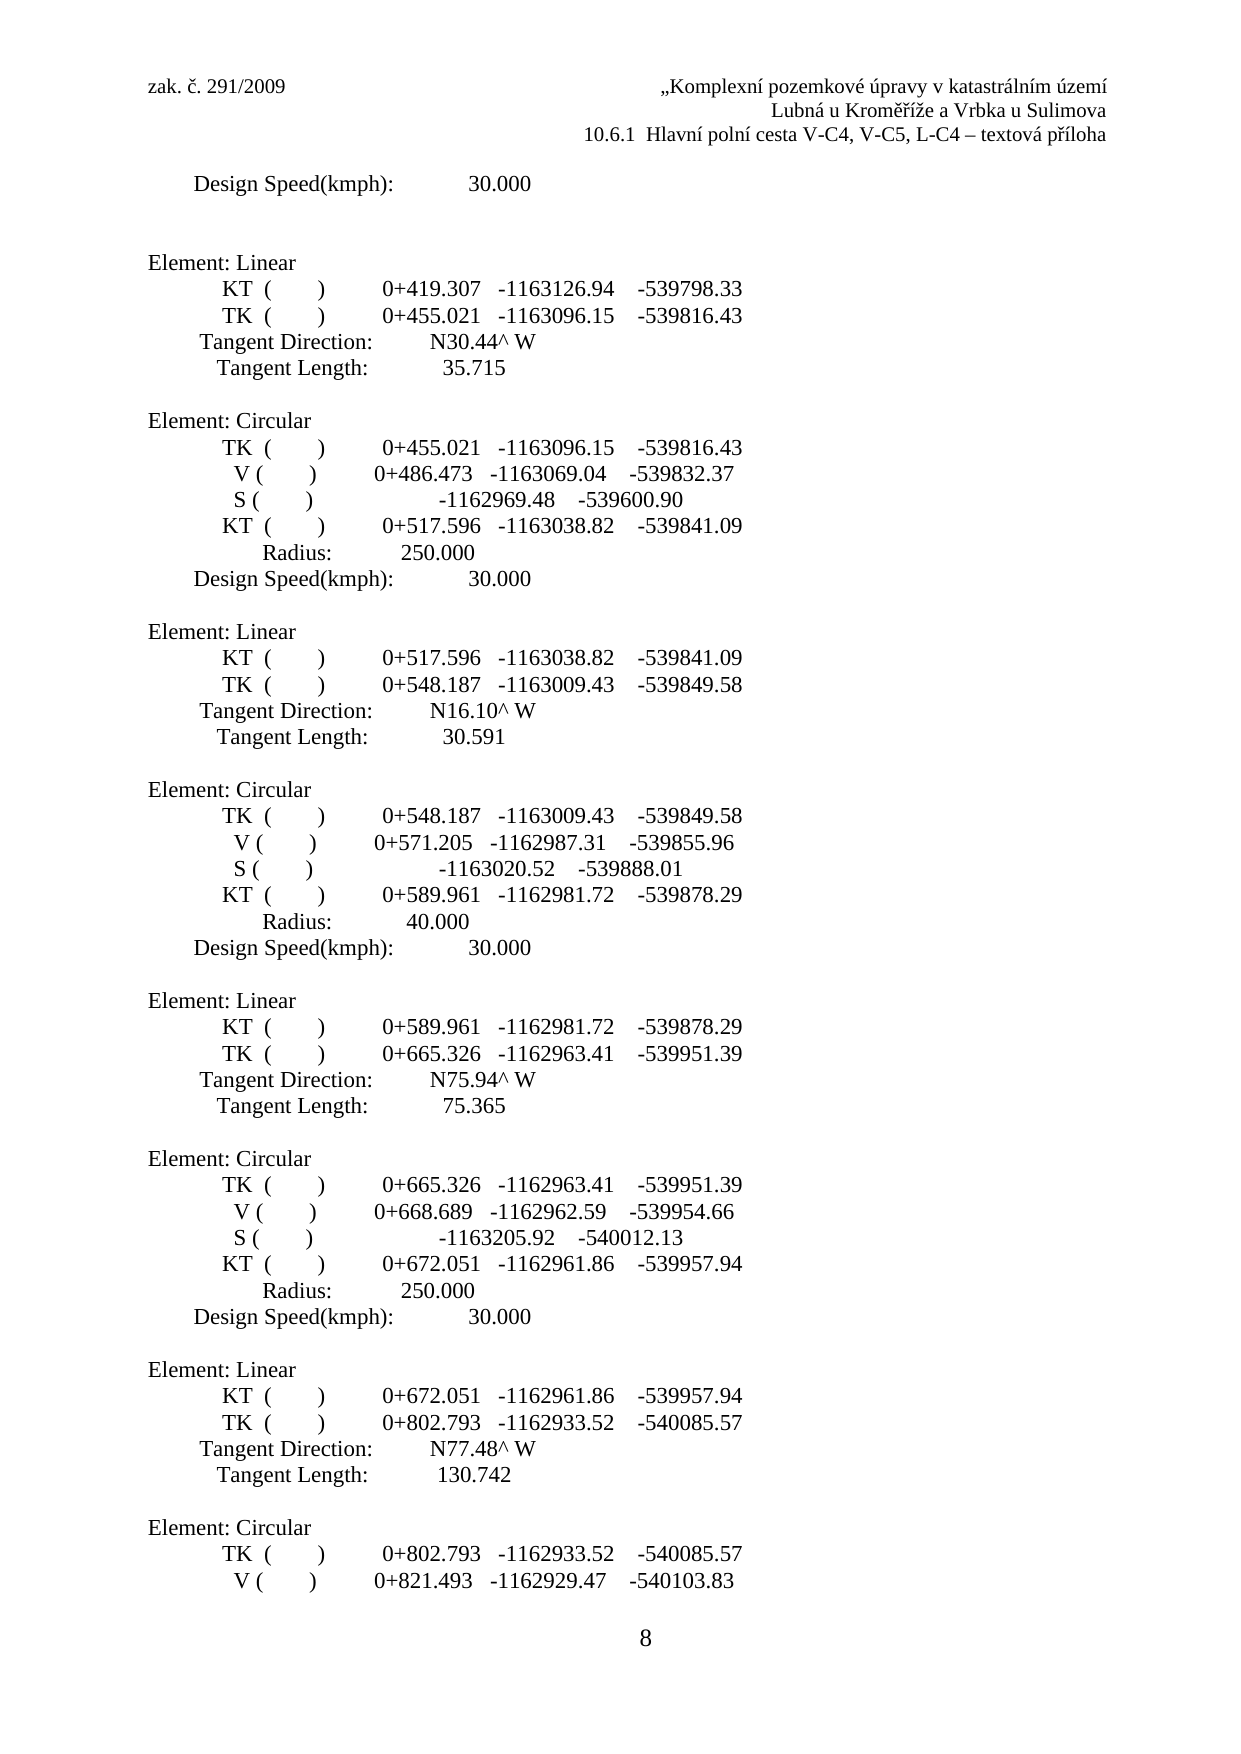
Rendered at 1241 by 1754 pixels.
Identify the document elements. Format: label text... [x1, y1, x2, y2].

text Tangent Length: 130.742 [148, 1461, 1106, 1488]
text Element: Circular [148, 407, 1106, 433]
text TK ( ) 0+548.187 -1163009.43 -539849.58 [148, 802, 1106, 829]
text S ( ) -1163020.52 -539888.01 [148, 855, 1106, 882]
text V ( ) 0+486.473 -1163069.04 -539832.37 [148, 460, 1106, 486]
text TK ( ) 0+802.793 -1162933.52 -540085.57 [148, 1409, 1106, 1435]
text V ( ) 0+571.205 -1162987.31 -539855.96 [148, 829, 1106, 855]
text KT ( ) 0+589.961 -1162981.72 -539878.29 [148, 882, 1106, 908]
text Radius: 40.000 [148, 908, 1106, 934]
text Tangent Length: 35.715 [148, 354, 1106, 381]
text Element: Circular [148, 776, 1106, 802]
text Tangent Direction: N16.10^ W [148, 697, 1106, 723]
text KT ( ) 0+517.596 -1163038.82 -539841.09 [148, 513, 1106, 539]
text Tangent Length: 75.365 [148, 1092, 1106, 1119]
text Element: Linear [148, 249, 1106, 275]
text Design Speed(kmph): 30.000 [148, 1303, 1106, 1329]
text KT ( ) 0+672.051 -1162961.86 -539957.94 [148, 1382, 1106, 1409]
text Tangent Direction: N30.44^ W [148, 328, 1106, 354]
text KT ( ) 0+589.961 -1162981.72 -539878.29 [148, 1013, 1106, 1040]
text Tangent Direction: N77.48^ W [148, 1435, 1106, 1461]
text TK ( ) 0+548.187 -1163009.43 -539849.58 [148, 671, 1106, 697]
text Tangent Length: 30.591 [148, 723, 1106, 750]
text Design Speed(kmph): 30.000 [148, 565, 1106, 592]
text TK ( ) 0+665.326 -1162963.41 -539951.39 [148, 1171, 1106, 1198]
text TK ( ) 0+802.793 -1162933.52 -540085.57 [148, 1540, 1106, 1567]
text Tangent Direction: N75.94^ W [148, 1066, 1106, 1092]
text Element: Linear [148, 1356, 1106, 1382]
text TK ( ) 0+455.021 -1163096.15 -539816.43 [148, 433, 1106, 460]
text KT ( ) 0+517.596 -1163038.82 -539841.09 [148, 644, 1106, 671]
text V ( ) 0+668.689 -1162962.59 -539954.66 [148, 1198, 1106, 1224]
text TK ( ) 0+455.021 -1163096.15 -539816.43 [148, 302, 1106, 328]
text Element: Circular [148, 1514, 1106, 1540]
text Design Speed(kmph): 30.000 [148, 934, 1106, 961]
text S ( ) -1163205.92 -540012.13 [148, 1224, 1106, 1251]
text Element: Circular [148, 1145, 1106, 1171]
text S ( ) -1162969.48 -539600.90 [148, 486, 1106, 513]
text Radius: 250.000 [148, 539, 1106, 565]
text Design Speed(kmph): 30.000 [148, 170, 1106, 196]
text Element: Linear [148, 987, 1106, 1013]
text V ( ) 0+821.493 -1162929.47 -540103.83 [148, 1567, 1106, 1593]
text KT ( ) 0+419.307 -1163126.94 -539798.33 [148, 275, 1106, 302]
text KT ( ) 0+672.051 -1162961.86 -539957.94 [148, 1251, 1106, 1277]
text TK ( ) 0+665.326 -1162963.41 -539951.39 [148, 1040, 1106, 1066]
text Element: Linear [148, 618, 1106, 644]
text Radius: 250.000 [148, 1277, 1106, 1303]
